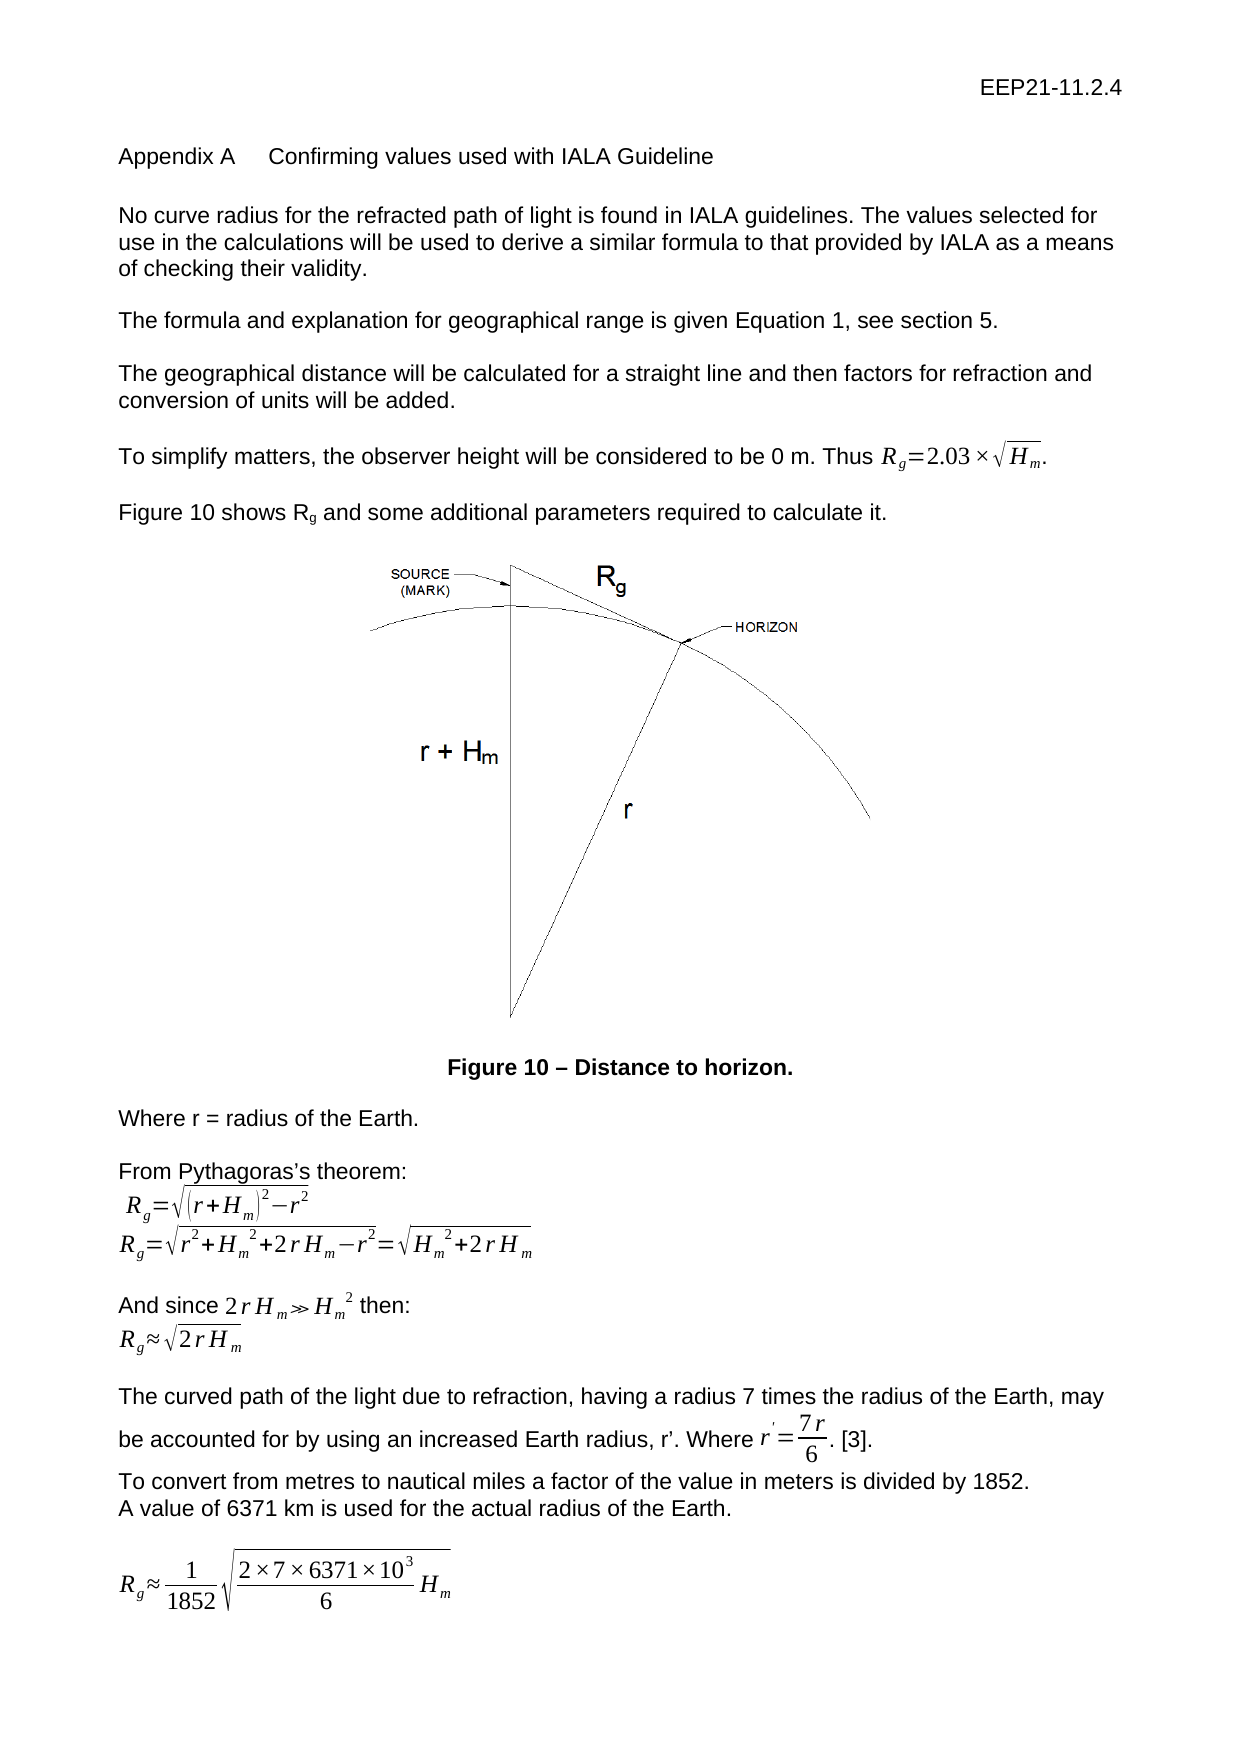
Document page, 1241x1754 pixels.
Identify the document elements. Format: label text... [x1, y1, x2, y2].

text A value of 6371 km is used for the actual radius of the Earth. [118, 1494, 1122, 1521]
text No curve radius for the refracted path of light is found in IALA guidelines. The values selected for use in the calculations will be used to derive a similar formula to that provided by IALA as a means of checking their validity. [118, 202, 1122, 281]
text To convert from metres to nautical miles a factor of the value in meters is divided by 1852. [118, 1468, 1122, 1494]
text Figure 10 shows Rg and some additional parameters required to calculate it. [118, 499, 1122, 526]
text From Pythagoras’s theorem: [118, 1158, 1122, 1184]
text The curved path of the light due to refraction, having a radius 7 times the radius of the Earth, may be accounted for by using an increased Earth radius, r’. Where . [3]. [118, 1383, 1122, 1468]
picture [370, 525, 871, 1029]
subtitle Confirming values used with IALA Guideline [118, 143, 1122, 169]
text To simplify matters, the observer height will be considered to be 0 m. Thus . [118, 439, 1122, 473]
text The formula and explanation for geographical range is given Equation 1, see section 5. [118, 307, 1122, 334]
text The geographical distance will be calculated for a straight line and then factors for refraction and conversion of units will be added. [118, 360, 1122, 413]
text And since then: [118, 1288, 1122, 1323]
text Where r = radius of the Earth. [118, 1105, 1122, 1131]
